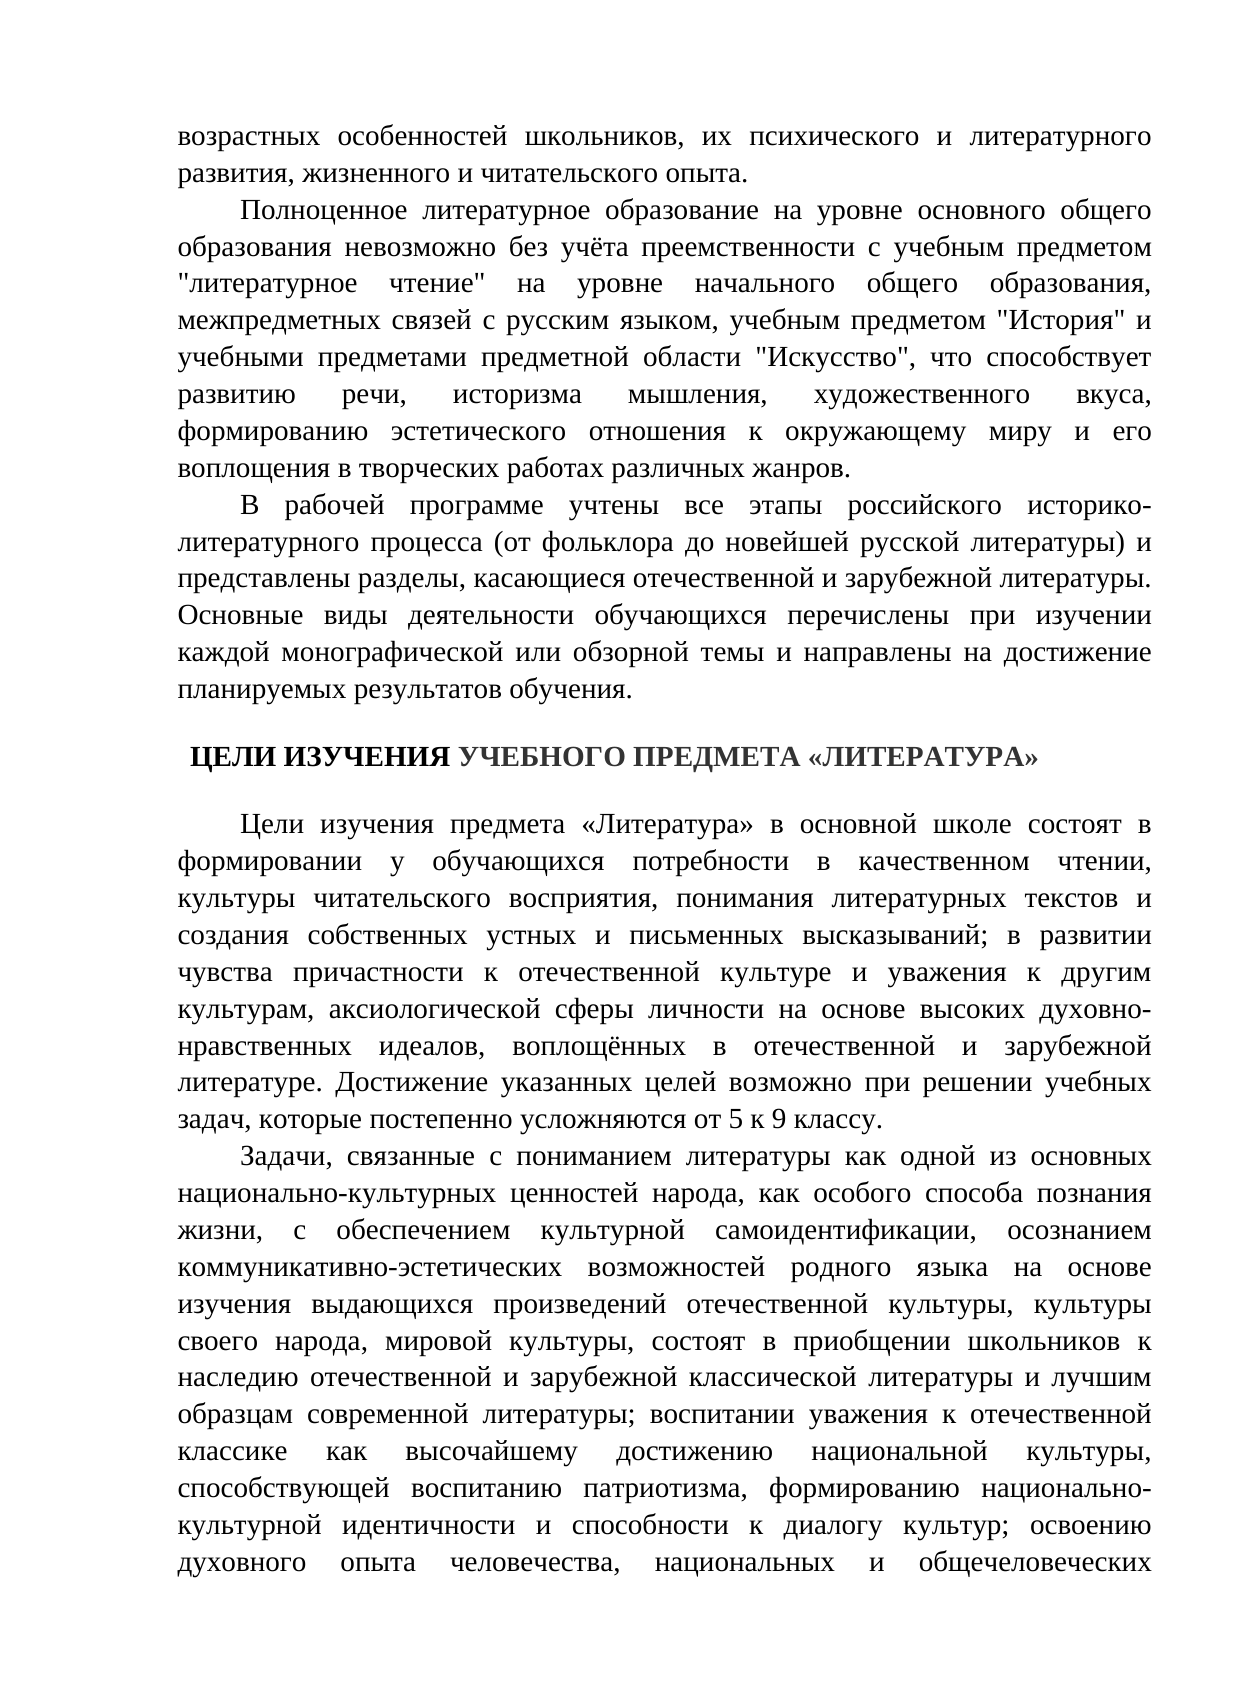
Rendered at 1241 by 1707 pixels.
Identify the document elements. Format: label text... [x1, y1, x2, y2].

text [177, 118, 1152, 188]
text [177, 1138, 1152, 1577]
text Полноценное литературное образование на уровне основного общего образования невозможно без учёта преемственности с учебным предметом "литературное чтение" на уровне начального общего образования, межпредметных связей с русским языком, учебным предметом "История" и учебными предметами предметной области "Искусство", что способствует развитию речи, историзма мышления, художественного вкуса, формированию эстетического отношения к окружающему миру и его воплощения в творческих работах различных жанров. [177, 192, 1152, 483]
text В рабочей программе учтены все этапы российского историко-литературного процесса (от фольклора до новейшей русской литературы) и представлены разделы, касающиеся отечественной и зарубежной литературы. Основные виды деятельности обучающихся перечислены при изучении каждой монографической или обзорной темы и направлены на достижение планируемых результатов обучения. [177, 487, 1152, 705]
text ЦЕЛИ ИЗУЧЕНИЯ УЧЕБНОГО ПРЕДМЕТА «ЛИТЕРАТУРА» [190, 739, 1152, 772]
text Цели изучения предмета «Литература» в основной школе состоят в формировании у обучающихся потребности в качественном чтении, культуры читательского восприятия, понимания литературных текстов и создания собственных устных и письменных высказываний; в развитии чувства причастности к отечественной культуре и уважения к другим культурам, аксиологической сферы личности на основе высоких духовно-нравственных идеалов, воплощённых в отечественной и зарубежной литературе. Достижение указанных целей возможно при решении учебных задач, которые постепенно усложняются от 5 к 9 классу. [177, 806, 1152, 1135]
